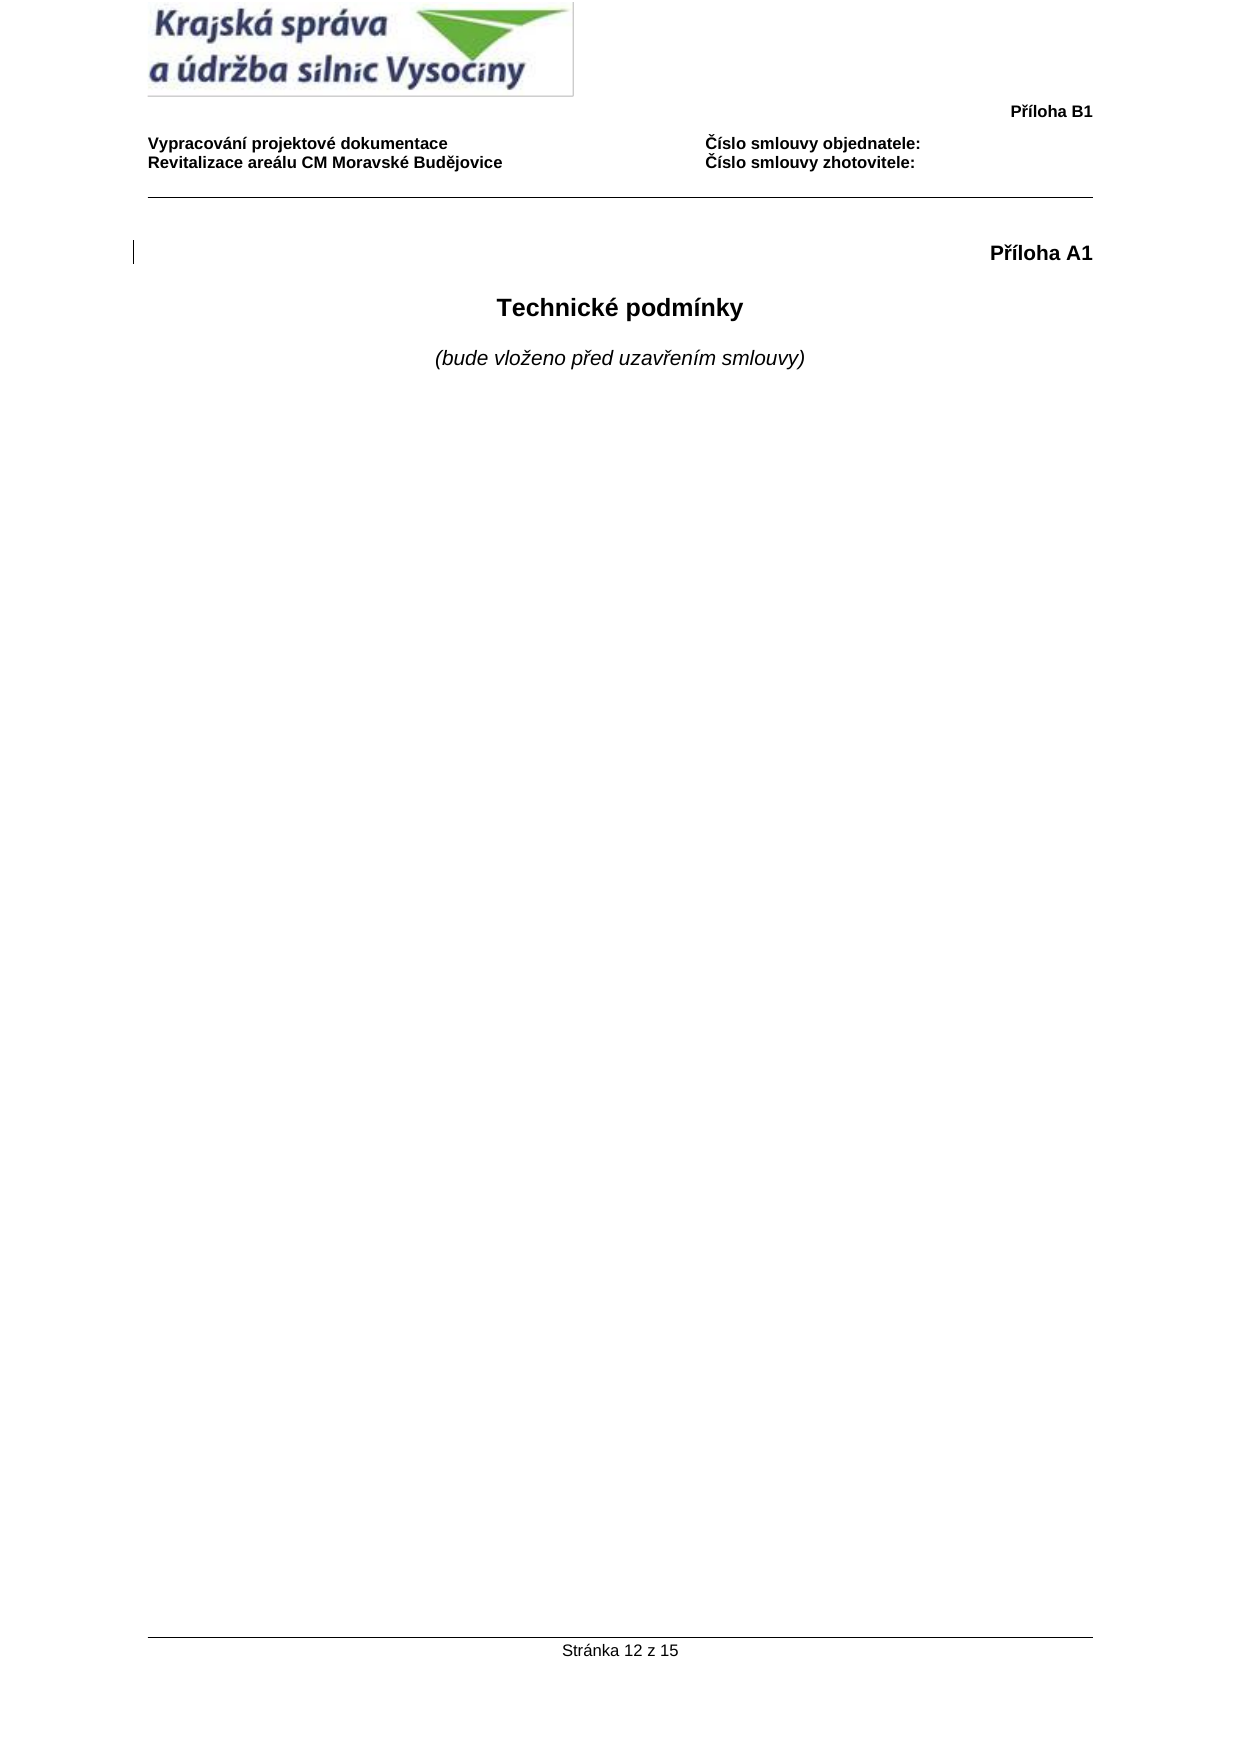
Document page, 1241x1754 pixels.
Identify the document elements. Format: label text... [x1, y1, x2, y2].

text (bude vloženo před uzavřením smlouvy) [148, 346, 1093, 370]
picture [147, 2, 574, 98]
text Příloha A1 [148, 240, 1093, 264]
text Technické podmínky [148, 293, 1093, 322]
